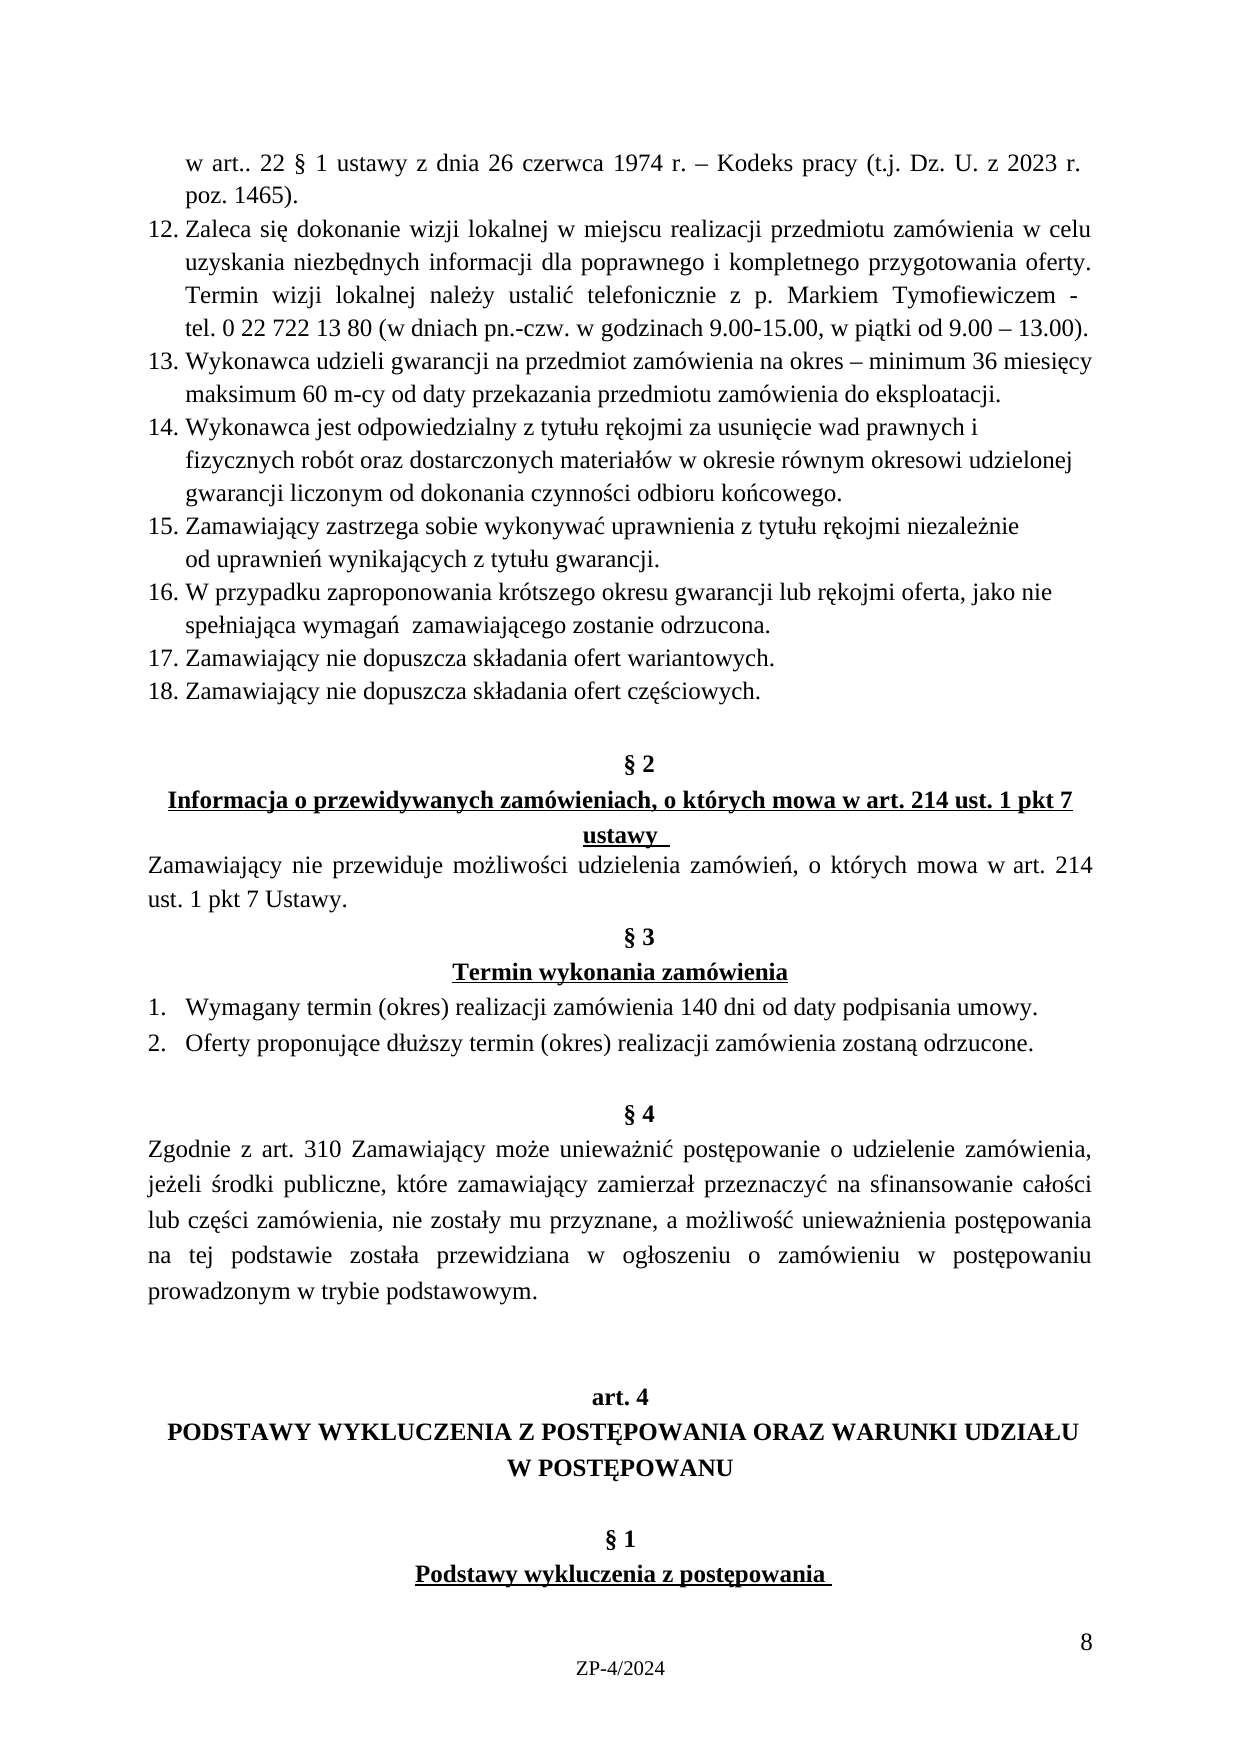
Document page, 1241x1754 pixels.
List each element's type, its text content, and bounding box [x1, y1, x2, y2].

text art. 4 [148, 1377, 1093, 1412]
list Zaleca się dokonanie wizji lokalnej w miejscu realizacji przedmiotu zamówienia w celu uzyskania niezbędnych informacji dla poprawnego i kompletnego przygotowania oferty. Termin wizji lokalnej należy ustalić telefonicznie z p. Markiem Tymofiewiczem - tel. 0 22 722 13 80 (w dniach pn.-czw. w godzinach 9.00-15.00, w piątki od 9.00 – 13.00). [148, 214, 1093, 341]
list Wykonawca udzieli gwarancji na przedmiot zamówienia na okres – minimum 36 miesięcy maksimum 60 m-cy od daty przekazania przedmiotu zamówienia do eksploatacji. [148, 346, 1093, 407]
text PODSTAWY WYKLUCZENIA Z POSTĘPOWANIA ORAZ WARUNKI UDZIAŁU W POSTĘPOWANU [148, 1412, 1093, 1483]
list Zamawiający zastrzega sobie wykonywać uprawnienia z tytułu rękojmi niezależnie od uprawnień wynikających z tytułu gwarancji. [148, 511, 1093, 573]
text Informacja o przewidywanych zamówieniach, o których mowa w art. 214 ust. 1 pkt 7 ustawy [148, 780, 1093, 851]
list Zamawiający nie dopuszcza składania ofert wariantowych. [148, 643, 1093, 672]
text § 3 [185, 917, 1093, 952]
text Termin wykonania zamówienia [148, 952, 1093, 987]
text Zgodnie z art. 310 Zamawiający może unieważnić postępowanie o udzielenie zamówienia, jeżeli środki publiczne, które zamawiający zamierzał przeznaczyć na sfinansowanie całości lub części zamówienia, nie zostały mu przyznane, a możliwość unieważnienia postępowania na tej podstawie została przewidziana w ogłoszeniu o zamówieniu w postępowaniu prowadzonym w trybie podstawowym. [148, 1129, 1093, 1306]
list Oferty proponujące dłuższy termin (okres) realizacji zamówienia zostaną odrzucone. [148, 1023, 1093, 1058]
list Zamawiający nie dopuszcza składania ofert częściowych. [148, 676, 1093, 705]
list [148, 148, 1093, 209]
text Zamawiający nie przewiduje możliwości udzielenia zamówień, o których mowa w art. 214 ust. 1 pkt 7 Ustawy. [148, 851, 1093, 912]
list Wymagany termin (okres) realizacji zamówienia 140 dni od daty podpisania umowy. [148, 987, 1093, 1023]
text § 1 [148, 1519, 1093, 1554]
list W przypadku zaproponowania krótszego okresu gwarancji lub rękojmi oferta, jako nie spełniająca wymagań zamawiającego zostanie odrzucona. [148, 577, 1093, 639]
list Wykonawca jest odpowiedzialny z tytułu rękojmi za usunięcie wad prawnych i fizycznych robót oraz dostarczonych materiałów w okresie równym okresowi udzielonej gwarancji liczonym od dokonania czynności odbioru końcowego. [148, 412, 1093, 507]
text § 2 [185, 744, 1093, 780]
text Podstawy wykluczenia z postępowania [148, 1554, 1093, 1589]
text § 4 [185, 1094, 1093, 1129]
